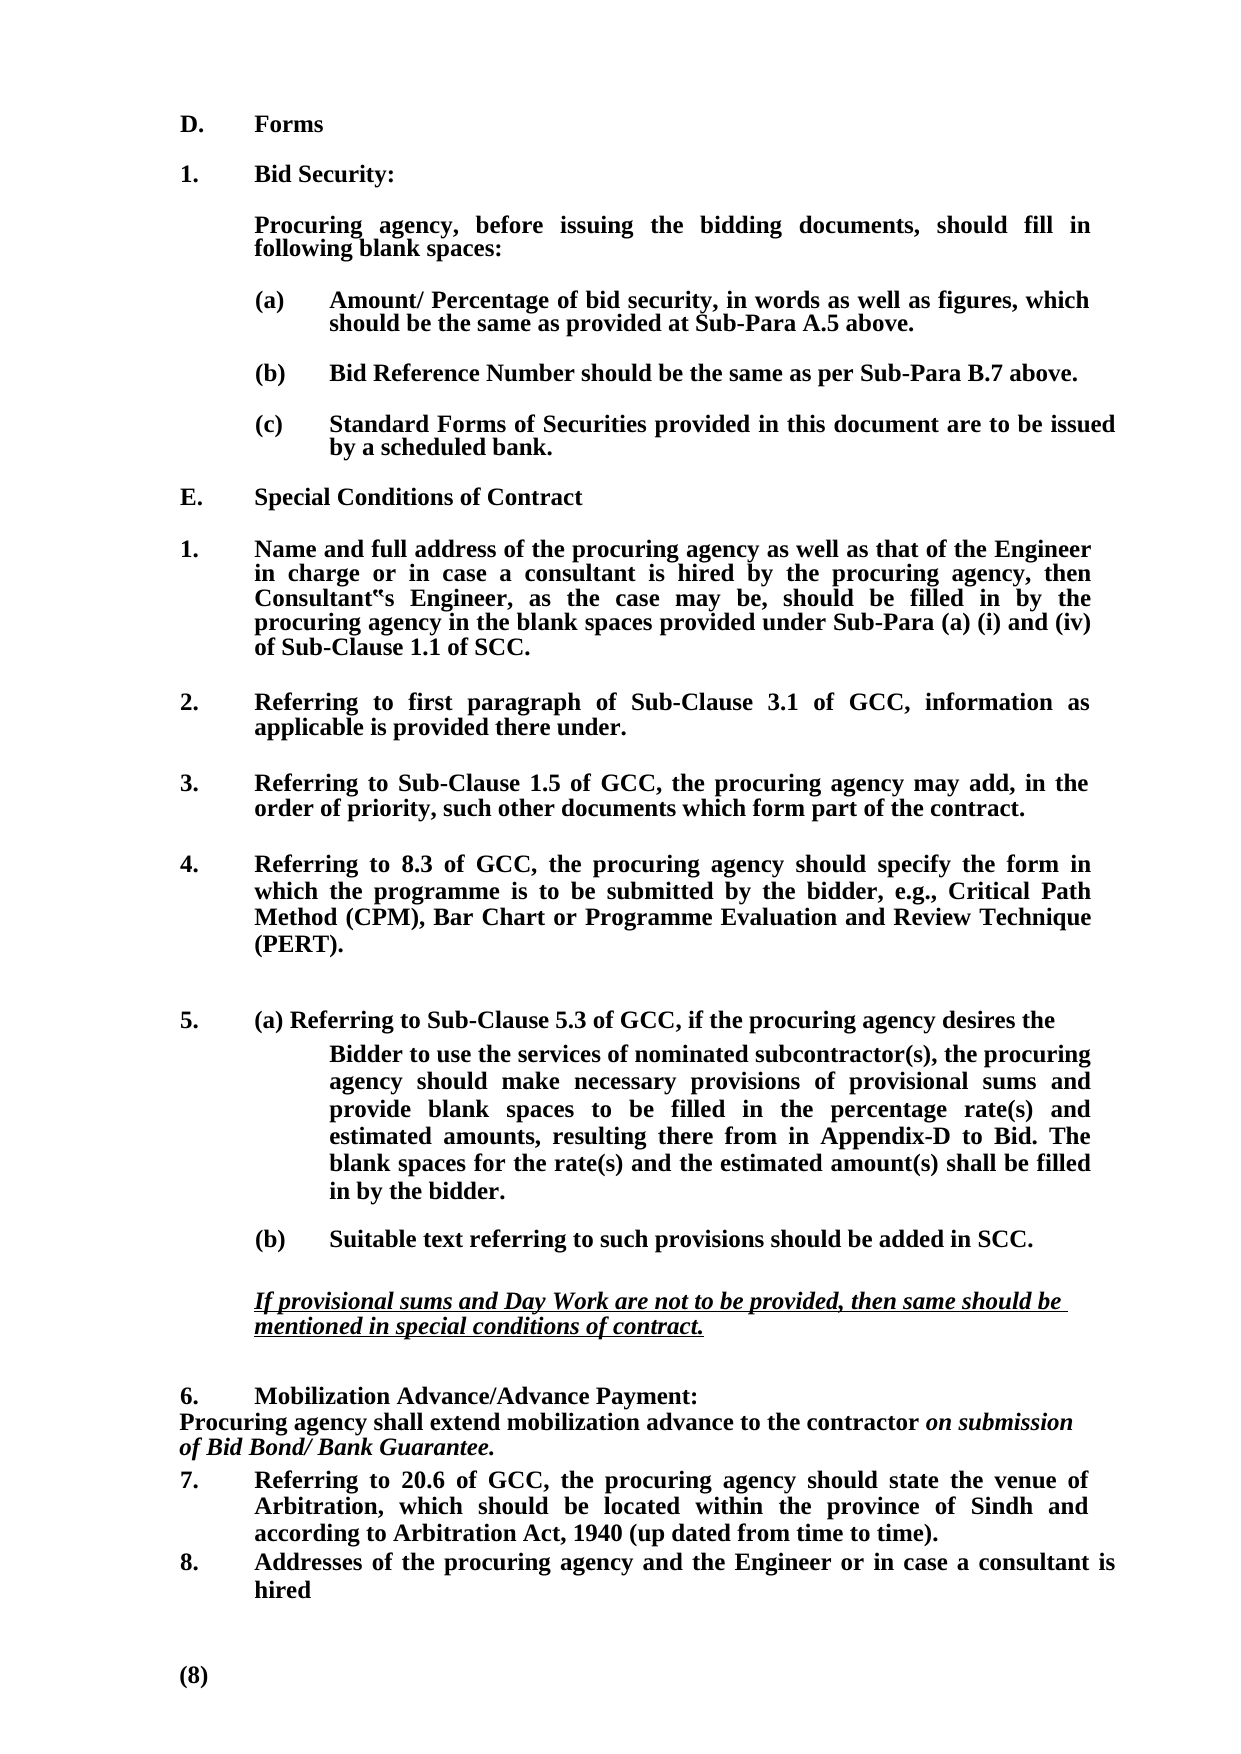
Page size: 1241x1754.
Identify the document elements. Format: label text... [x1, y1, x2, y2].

text Procuring agency shall extend mobilization advance to the contractor on submission of Bid Bond/ Bank Guarantee. [179, 1410, 1092, 1461]
text (8) [179, 1661, 1117, 1689]
list Amount/ Percentage of bid security, in words as well as figures, which should be the same as provided at Sub-Para A.5 above. [255, 289, 1090, 337]
list Name and full address of the procuring agency as well as that of the Engineer in charge or in case a consultant is hired by the procuring agency, then Consultant‟s Engineer, as the case may be, should be filled in by the procuring agency in the blank spaces provided under Sub-Para (a) (i) and (iv) of Sub-Clause 1.1 of SCC. [180, 538, 1092, 661]
list Referring to 20.6 of GCC, the procuring agency should state the venue of Arbitration, which should be located within the province of Sindh and according to Arbitration Act, 1940 (up dated from time to time). [180, 1467, 1090, 1547]
list Addresses of the procuring agency and the Engineer or in case a consultant is hired [180, 1547, 1117, 1604]
text Bidder to use the services of nominated subcontractor(s), the procuring agency should make necessary provisions of provisional sums and provide blank spaces to be filled in the percentage rate(s) and estimated amounts, resulting there from in Appendix-D to Bid. The blank spaces for the rate(s) and the estimated amount(s) shall be filled in by the bidder. [329, 1040, 1092, 1205]
list Bid Reference Number should be the same as per Sub-Para B.7 above. [255, 358, 1117, 387]
list Bid Security: [180, 159, 1117, 188]
text If provisional sums and Day Work are not to be provided, then same should be mentioned in special conditions of contract. [254, 1289, 1092, 1339]
list Special Conditions of Contract [180, 482, 1117, 511]
list Standard Forms of Securities provided in this document are to be issued by a scheduled bank. [255, 414, 1117, 461]
text Procuring agency, before issuing the bidding documents, should fill in following blank spaces: [254, 215, 1092, 262]
list Referring to 8.3 of GCC, the procuring agency should specify the form in which the programme is to be submitted by the bidder, e.g., Critical Path Method (CPM), Bar Chart or Programme Evaluation and Review Technique (PERT). [180, 852, 1092, 958]
list Referring to first paragraph of Sub-Clause 3.1 of GCC, information as applicable is provided there under. [180, 689, 1090, 741]
list Referring to Sub-Clause 1.5 of GCC, the procuring agency may add, in the order of priority, such other documents which form part of the contract. [180, 771, 1090, 822]
list Forms [180, 109, 1117, 138]
list Suitable text referring to such provisions should be added in SCC. [255, 1224, 1117, 1253]
list (a) Referring to Sub-Clause 5.3 of GCC, if the procuring agency desires the [180, 1006, 1117, 1034]
list Mobilization Advance/Advance Payment: [180, 1381, 1117, 1410]
